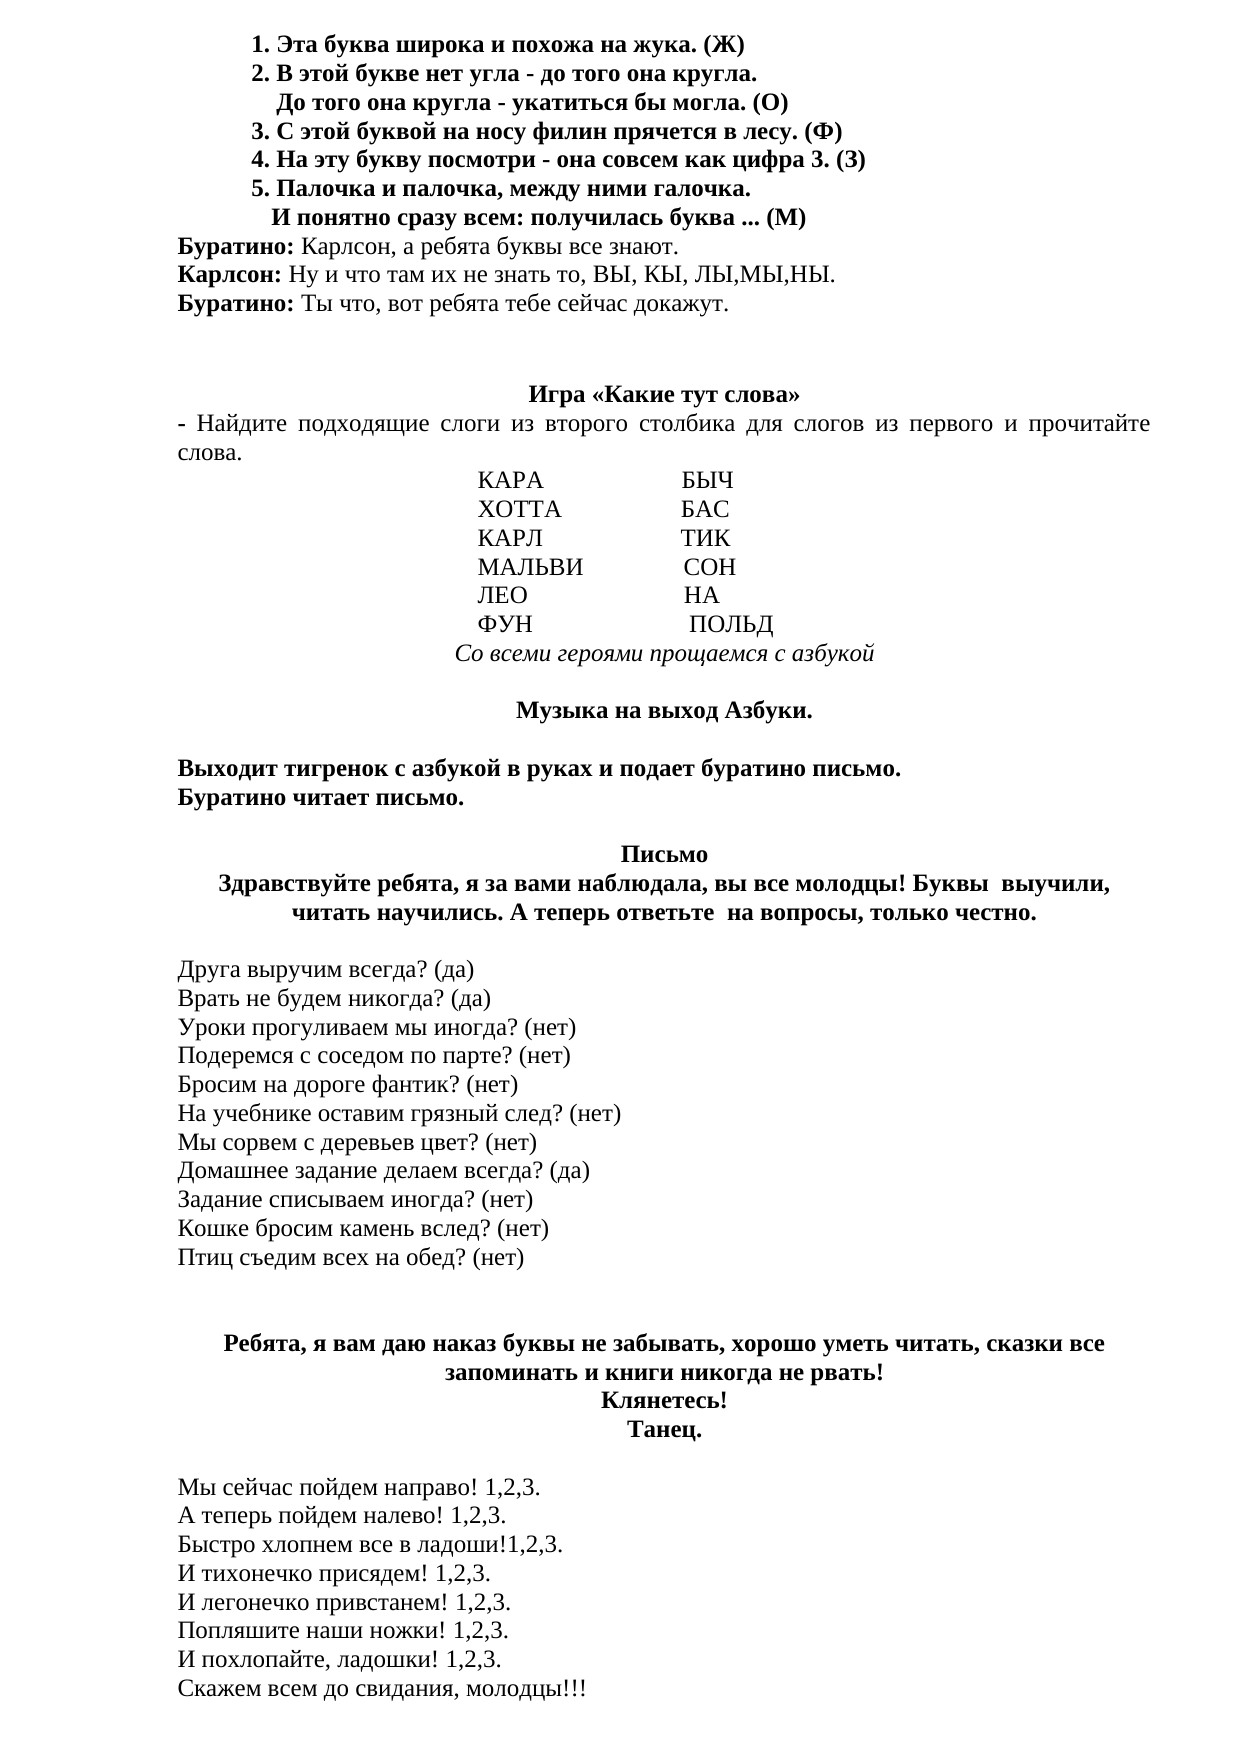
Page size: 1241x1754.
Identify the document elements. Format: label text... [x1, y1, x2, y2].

text ФУН ПОЛЬД [177, 609, 1152, 638]
text И тихонечко присядем! 1,2,3. И легонечко привстанем! 1,2,3. Попляшите наши ножки! 1,2,3. И похлопайте, ладошки! 1,2,3. [177, 1558, 1152, 1673]
text До того она кругла - укатиться бы могла. (О) [177, 87, 1152, 116]
text Подеремся с соседом по парте? (нет) [177, 1041, 1152, 1069]
text 3. С этой буквой на носу филин прячется в лесу. (Ф) [177, 116, 1152, 144]
text Игра «Какие тут слова» [177, 379, 1152, 408]
text Буратино: Ты что, вот ребята тебе сейчас докажут. [177, 288, 1152, 317]
text Домашнее задание делаем всегда? (да) [177, 1156, 1152, 1184]
text Ребята, я вам даю наказ буквы не забывать, хорошо уметь читать, сказки все запоминать и книги никогда не рвать! [177, 1328, 1152, 1386]
text Задание списываем иногда? (нет) [177, 1184, 1152, 1213]
text КАРА БЫЧ [177, 466, 1152, 494]
text Клянетесь! [177, 1386, 1152, 1414]
text Танец. [177, 1414, 1152, 1443]
text МАЛЬВИ СОН [177, 552, 1152, 581]
text КАРЛ ТИК [177, 523, 1152, 552]
text Врать не будем никогда? (да) [177, 983, 1152, 1012]
text Кошке бросим камень вслед? (нет) [177, 1213, 1152, 1242]
text Здравствуйте ребята, я за вами наблюдала, вы все молодцы! Буквы выучили, читать научились. А теперь ответьте на вопросы, только честно. [177, 868, 1152, 926]
text На учебнике оставим грязный след? (нет) [177, 1098, 1152, 1127]
text Выходит тигренок с азбукой в руках и подает буратино письмо. [177, 753, 1152, 782]
text Уроки прогуливаем мы иногда? (нет) [177, 1012, 1152, 1041]
text Скажем всем до свидания, молодцы!!! [177, 1673, 1152, 1702]
text Друга выручим всегда? (да) [177, 954, 1152, 983]
text И понятно сразу всем: получилась буква ... (М) [252, 202, 1152, 231]
text Птиц съедим всех на обед? (нет) [177, 1242, 1152, 1271]
text - Найдите подходящие слоги из второго столбика для слогов из первого и прочитайте слова. [177, 408, 1152, 466]
text Бросим на дороге фантик? (нет) [177, 1069, 1152, 1098]
text Музыка на выход Азбуки. [177, 696, 1152, 724]
text Письмо [177, 839, 1152, 868]
text Со всеми героями прощаемся с азбукой [177, 638, 1152, 667]
text Буратино: Карлсон, а ребята буквы все знают. [177, 231, 1152, 259]
text Быстро хлопнем все в ладоши!1,2,3. [177, 1529, 1152, 1558]
text 1. Эта буква широка и похожа на жука. (Ж) [177, 29, 1152, 58]
text Карлсон: Ну и что там их не знать то, ВЫ, КЫ, ЛЫ,МЫ,НЫ. [177, 259, 1152, 288]
text 2. В этой букве нет угла - до того она кругла. [177, 58, 1152, 87]
text 4. На эту букву посмотри - она совсем как цифра 3. (З) [177, 144, 1152, 173]
text Буратино читает письмо. [177, 782, 1152, 811]
text ЛЕО НА [177, 581, 1152, 609]
text ХОТТА БАС [177, 494, 1152, 523]
text Мы сорвем с деревьев цвет? (нет) [177, 1127, 1152, 1156]
text 5. Палочка и палочка, между ними галочка. [177, 173, 1152, 202]
text Мы сейчас пойдем направо! 1,2,3. А теперь пойдем налево! 1,2,3. [177, 1472, 1152, 1529]
